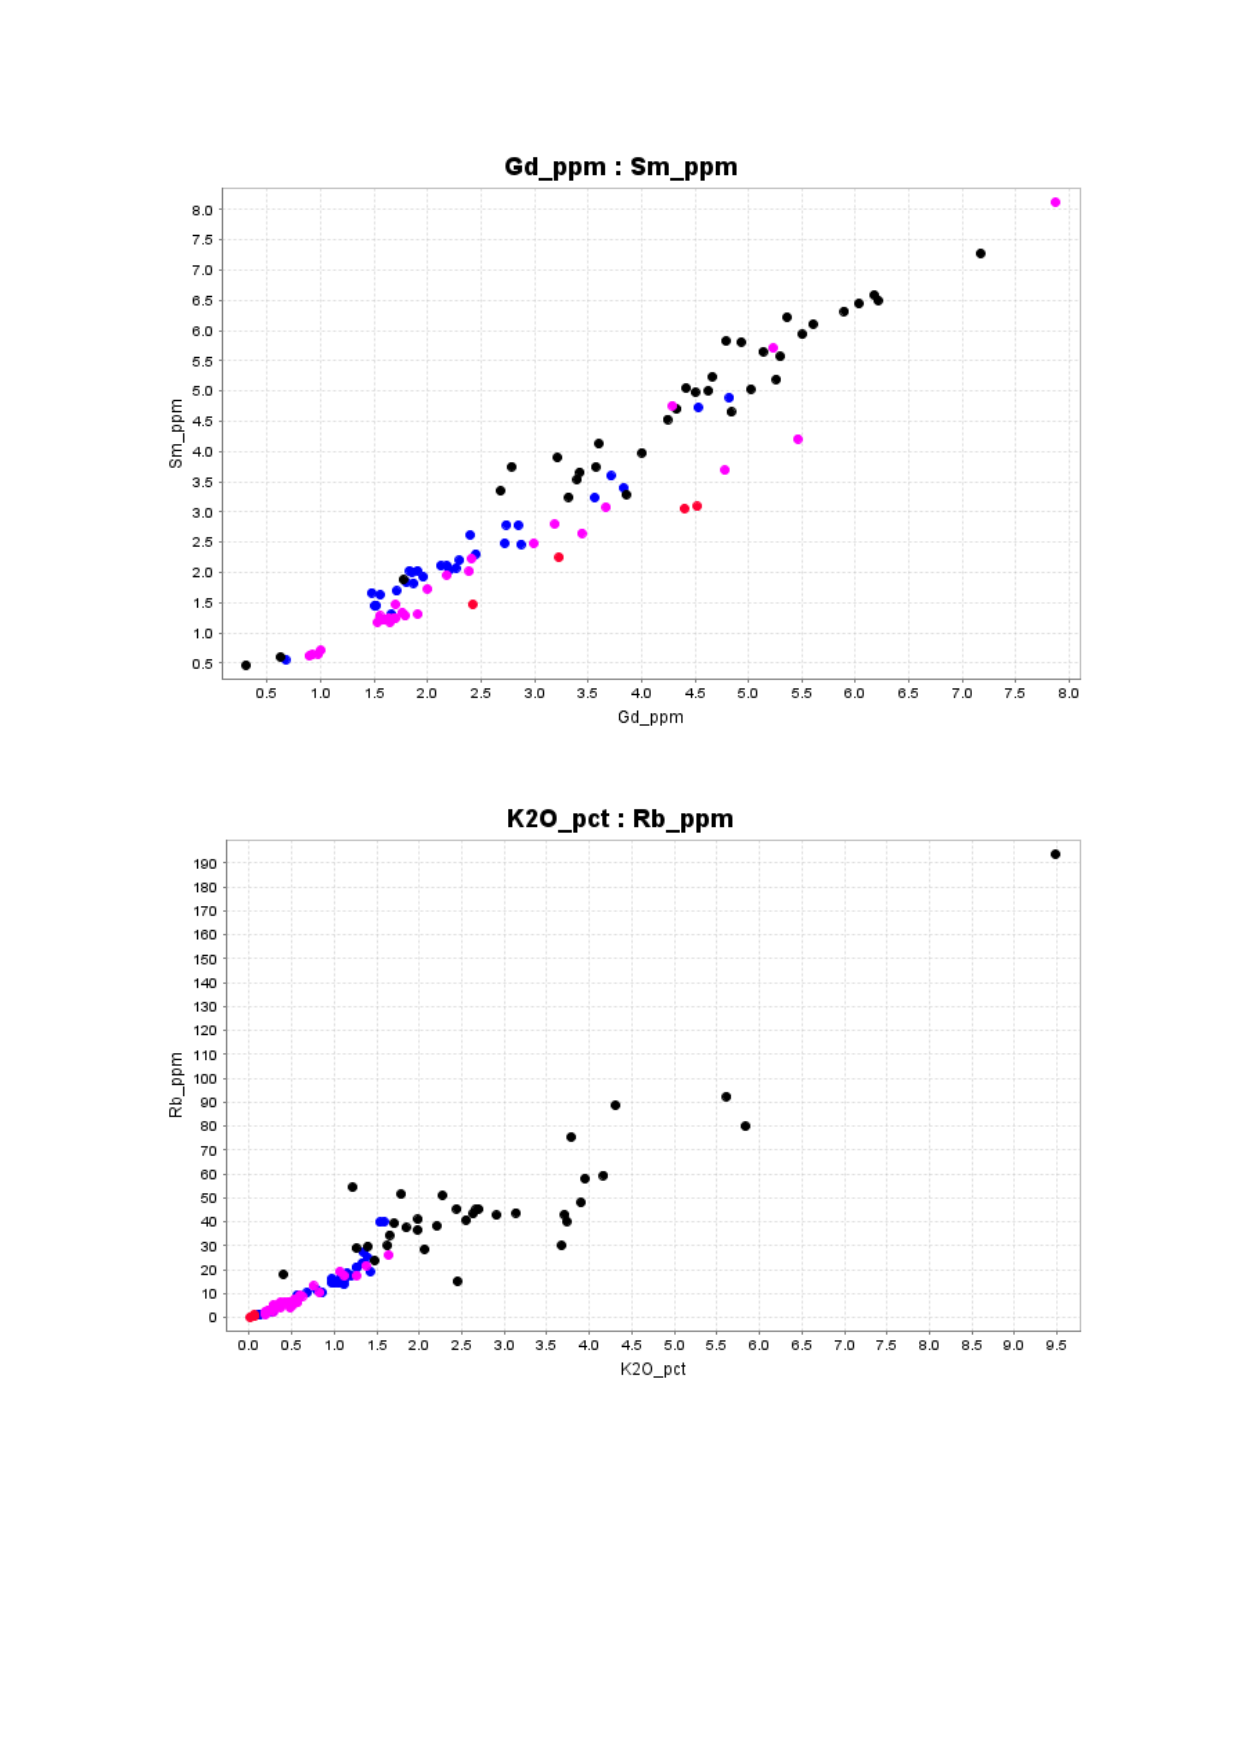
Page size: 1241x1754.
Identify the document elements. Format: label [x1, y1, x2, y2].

picture [150, 150, 1091, 737]
picture [150, 802, 1091, 1389]
